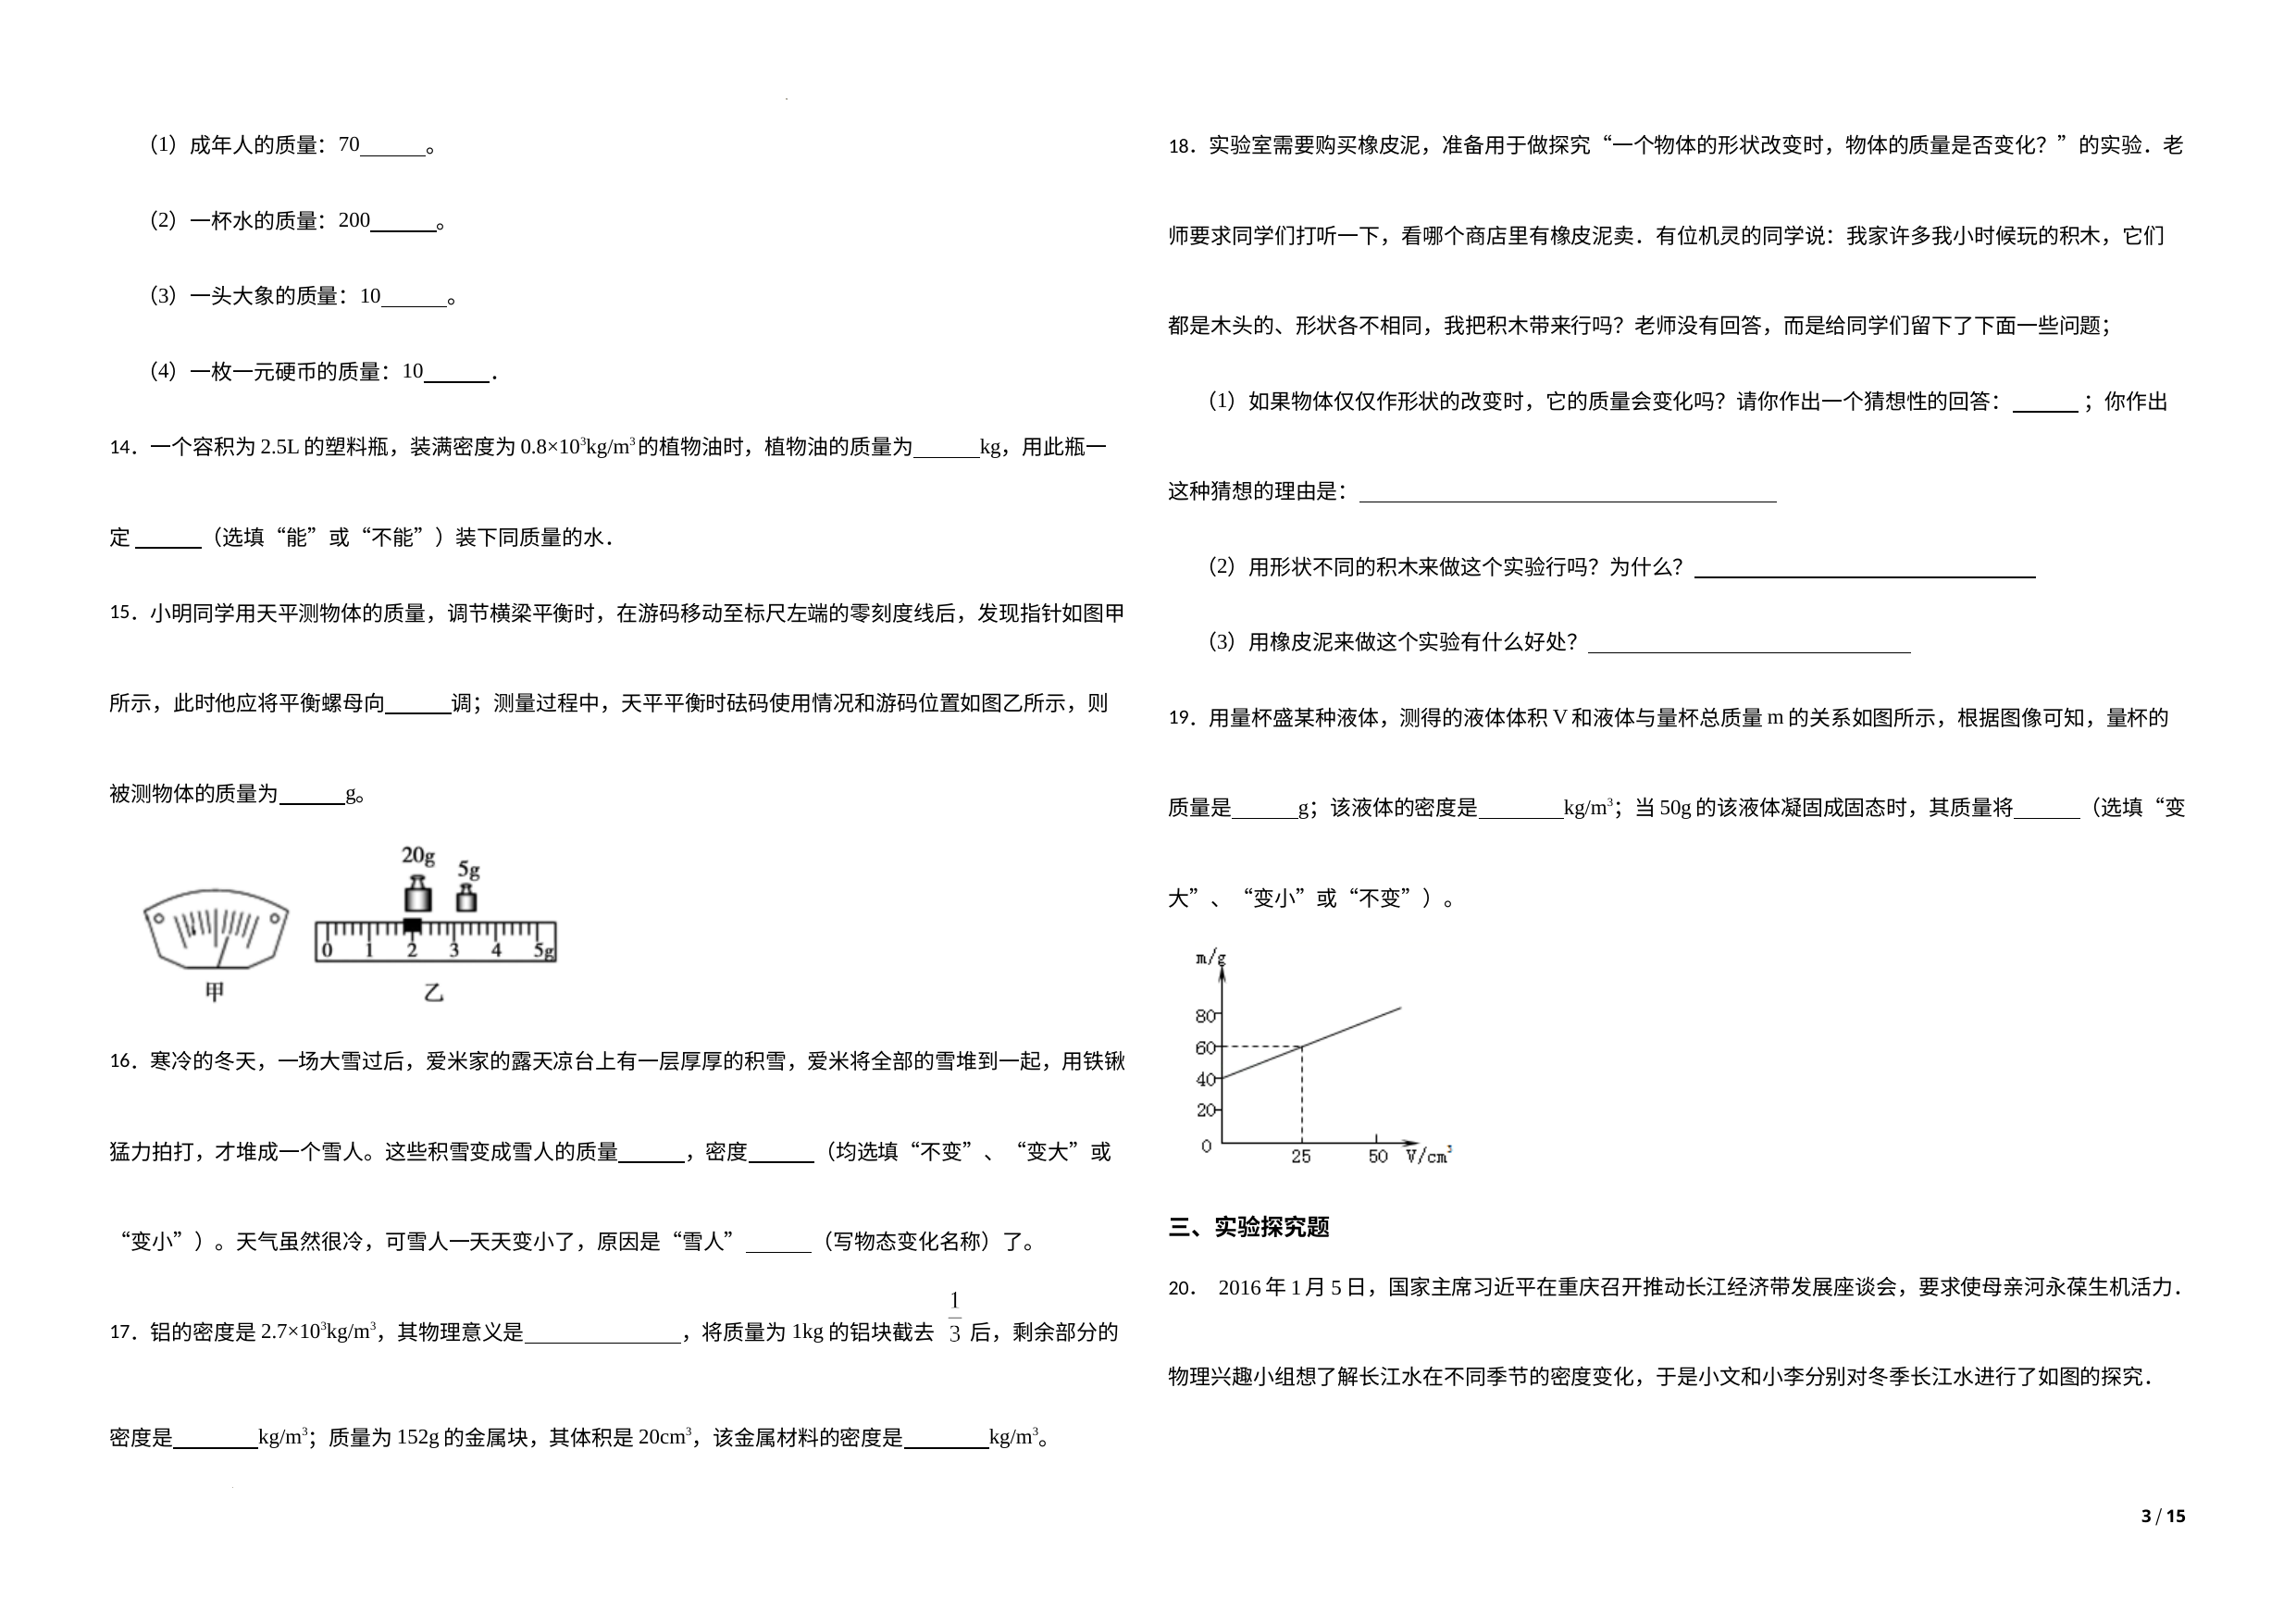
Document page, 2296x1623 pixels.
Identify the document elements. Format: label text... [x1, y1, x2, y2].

text 19．用量杯盛某种液体，测得的液体体积V和液体与量杯总质量m的关系如图所示，根据图像可知，量杯的质量是 g；该液体的密度是 kg/m3；当50g的该液体凝固成固态时，其质量将 （选填“变大”、“变小”或“不变”）。 [1168, 687, 2186, 927]
text 14．一个容积为2.5L的塑料瓶，装满密度为0.8×103kg/m3的植物油时，植物油的质量为 kg，用此瓶一定 （选填“能”或“不能”）装下同质量的水． [109, 415, 1127, 566]
text 三、实验探究题 [1168, 1196, 2186, 1256]
picture [135, 837, 573, 1005]
text （3）一头大象的质量：10 。 [109, 265, 1127, 325]
text （4）一枚一元硬币的质量：10 ． [109, 341, 1127, 401]
text （3）用橡皮泥来做这个实验有什么好处？ [1168, 611, 2186, 671]
text （2）一杯水的质量：200 。 [109, 190, 1127, 250]
text 16．寒冷的冬天，一场大雪过后，爱米家的露天凉台上有一层厚厚的积雪，爱米将全部的雪堆到一起，用铁锹猛力拍打，才堆成一个雪人。这些积雪变成雪人的质量 ，密度 （均选填“不变”、“变大”或“变小”）。天气虽然很冷，可雪人一天天变小了，原因是“雪人” （写物态变化名称）了。 [109, 1030, 1127, 1270]
text 15．小明同学用天平测物体的质量，调节横梁平衡时，在游码移动至标尺左端的零刻度线后，发现指针如图甲所示，此时他应将平衡螺母向 调；测量过程中，天平平衡时砝码使用情况和游码位置如图乙所示，则被测物体的质量为 g。 [109, 581, 1127, 822]
picture [1194, 942, 1457, 1169]
text （1）如果物体仅仅作形状的改变时，它的质量会变化吗？请你作出一个猜想性的回答： ；你作出这种猜想的理由是： [1168, 370, 2186, 520]
text 17．铝的密度是 2.7×103kg/m3，其物理意义是 ，将质量为 1kg 的铝块截去 后，剩余部分的密度是 kg/m3；质量为152g的金属块，其体积是20cm3，该金属材料的密度是 kg/m3。 [109, 1286, 1127, 1467]
text （1）成年人的质量：70 。 [109, 114, 1127, 174]
text （2）用形状不同的积木来做这个实验行吗？为什么？ [1168, 536, 2186, 596]
text 20． 2016年1月5日，国家主席习近平在重庆召开推动长江经济带发展座谈会，要求使母亲河永葆生机活力．物理兴趣小组想了解长江水在不同季节的密度变化，于是小文和小李分别对冬季长江水进行了如图的探究． [1168, 1256, 2186, 1406]
text 18．实验室需要购买橡皮泥，准备用于做探究“一个物体的形状改变时，物体的质量是否变化？”的实验．老师要求同学们打听一下，看哪个商店里有橡皮泥卖．有位机灵的同学说：我家许多我小时候玩的积木，它们都是木头的、形状各不相同，我把积木带来行吗？老师没有回答，而是给同学们留下了下面一些问题； [1168, 114, 2186, 354]
